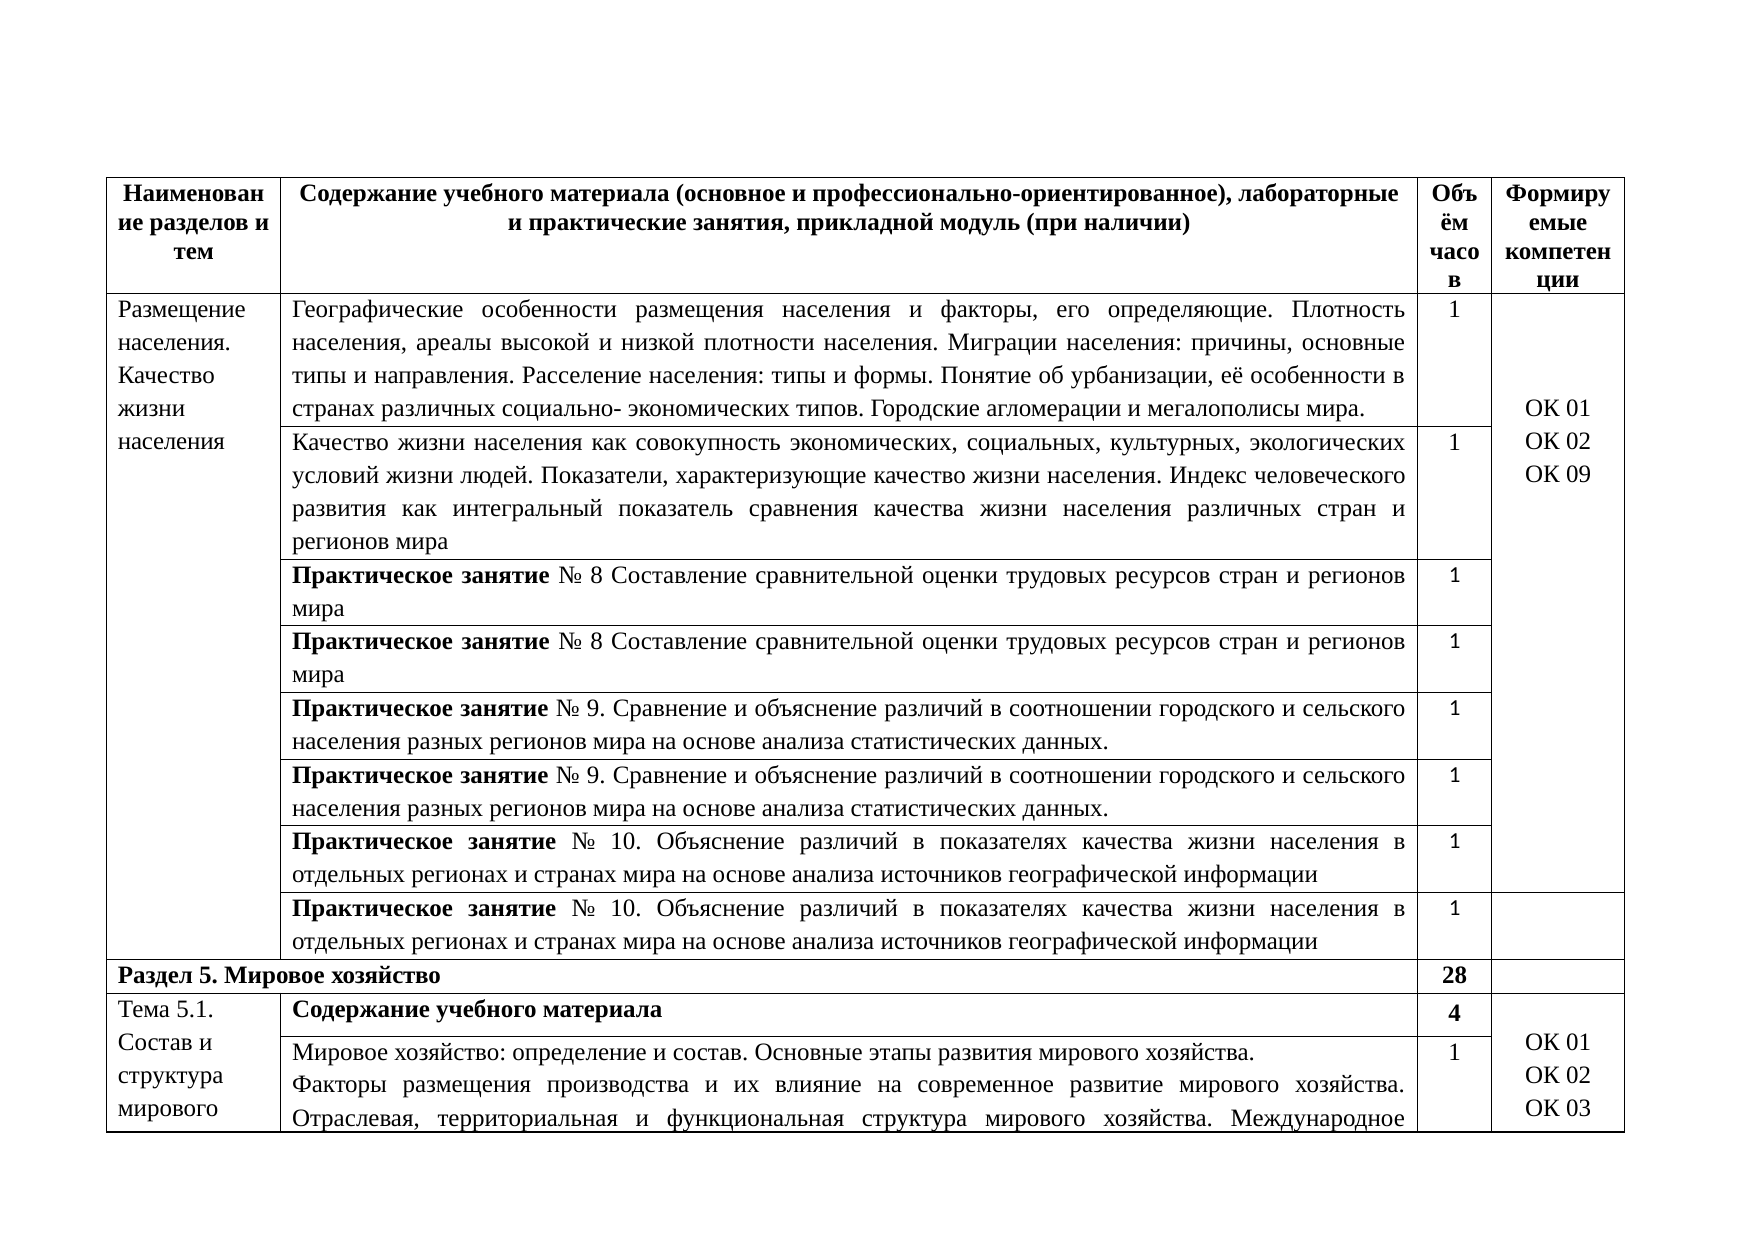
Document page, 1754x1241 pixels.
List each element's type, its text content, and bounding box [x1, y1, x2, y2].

table_cell Содержание учебного материала [281, 994, 1417, 1036]
table_cell Географические особенности размещения населения и факторы, его определяющие. Плотность населения, ареалы высокой и низкой плотности населения. Миграции населения: причины, основные типы и направления. Расселение населения: типы и формы. Понятие об урбанизации, её особенности в странах различных социально- экономических типов. Городские агломерации и мегалополисы мира. [281, 294, 1417, 426]
table_cell 1 [1418, 893, 1491, 959]
table_cell Раздел 5. Мировое хозяйство [107, 960, 1417, 993]
table_cell Практическое занятие № 9. Сравнение и объяснение различий в соотношении городского и сельского населения разных регионов мира на основе анализа статистических данных. [281, 760, 1417, 825]
table_cell Качество жизни населения как совокупность экономических, социальных, культурных, экологических условий жизни людей. Показатели, характеризующие качество жизни населения. Индекс человеческого развития как интегральный показатель сравнения качества жизни населения различных стран и регионов мира [281, 427, 1417, 559]
table_cell 1 [1418, 826, 1491, 892]
table_cell 1 [1418, 560, 1491, 625]
table_cell [1492, 960, 1624, 993]
table_cell 4 [1418, 994, 1491, 1036]
table_cell 28 [1418, 960, 1491, 993]
table_header Формируемые компетенции [1492, 178, 1624, 293]
table_cell Практическое занятие № 10. Объяснение различий в показателях качества жизни населения в отдельных регионах и странах мира на основе анализа источников географической информации [281, 826, 1417, 892]
table_cell ОК 01 ОК 02 ОК 09 [1492, 294, 1624, 892]
table_cell 1 [1418, 427, 1491, 559]
table_cell 1 [1418, 760, 1491, 825]
table_header Наименование разделов и тем [107, 178, 280, 293]
table_cell 1 [1418, 693, 1491, 759]
table_header Объём часов [1418, 178, 1491, 293]
table_cell Практическое занятие № 9. Сравнение и объяснение различий в соотношении городского и сельского населения разных регионов мира на основе анализа статистических данных. [281, 693, 1417, 759]
table_cell 1 [1418, 294, 1491, 426]
table_cell 1 [1418, 626, 1491, 692]
table_cell ОК 01 ОК 02 ОК 03 ОК 04 ПК 1.1 ЦОПТВ.3. [1492, 994, 1624, 1131]
table_cell Тема 5.1. Состав и структура мирового хозяйства. Международное географическое разделение труда [107, 994, 280, 1131]
table_cell [1492, 893, 1624, 959]
table_cell 1 [1418, 1037, 1491, 1131]
table_cell Практическое занятие № 8 Составление сравнительной оценки трудовых ресурсов стран и регионов мира [281, 560, 1417, 625]
table_header Содержание учебного материала (основное и профессионально-ориентированное), лабораторные и практические занятия, прикладной модуль (при наличии) [281, 178, 1417, 293]
table_cell Тема 4.2. Размещение населения. Качество жизни населения [107, 294, 280, 959]
table_cell Практическое занятие № 10. Объяснение различий в показателях качества жизни населения в отдельных регионах и странах мира на основе анализа источников географической информации [281, 893, 1417, 959]
table_cell Практическое занятие № 8 Составление сравнительной оценки трудовых ресурсов стран и регионов мира [281, 626, 1417, 692]
